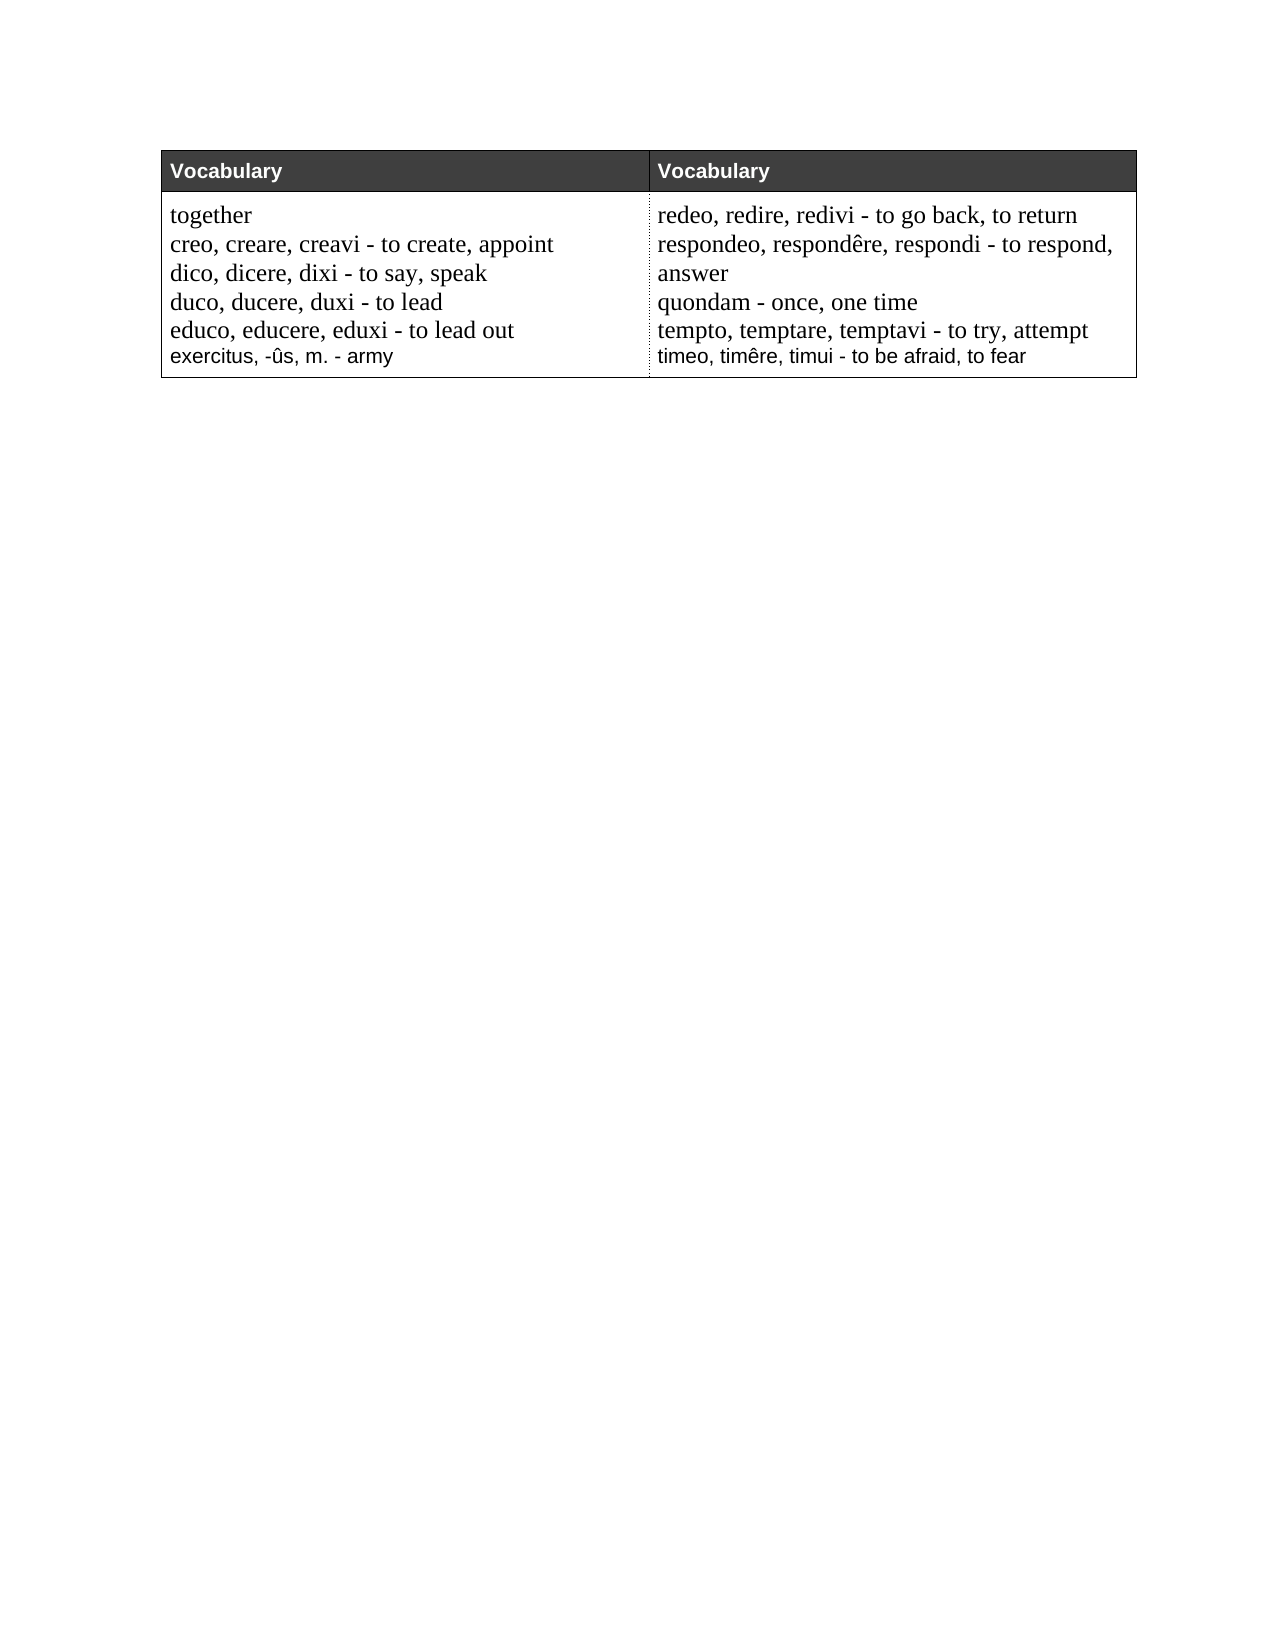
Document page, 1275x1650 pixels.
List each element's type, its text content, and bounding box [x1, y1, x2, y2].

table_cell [162, 192, 649, 377]
table_header Vocabulary [650, 151, 1136, 191]
table_header Vocabulary [162, 151, 649, 191]
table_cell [649, 192, 1136, 377]
